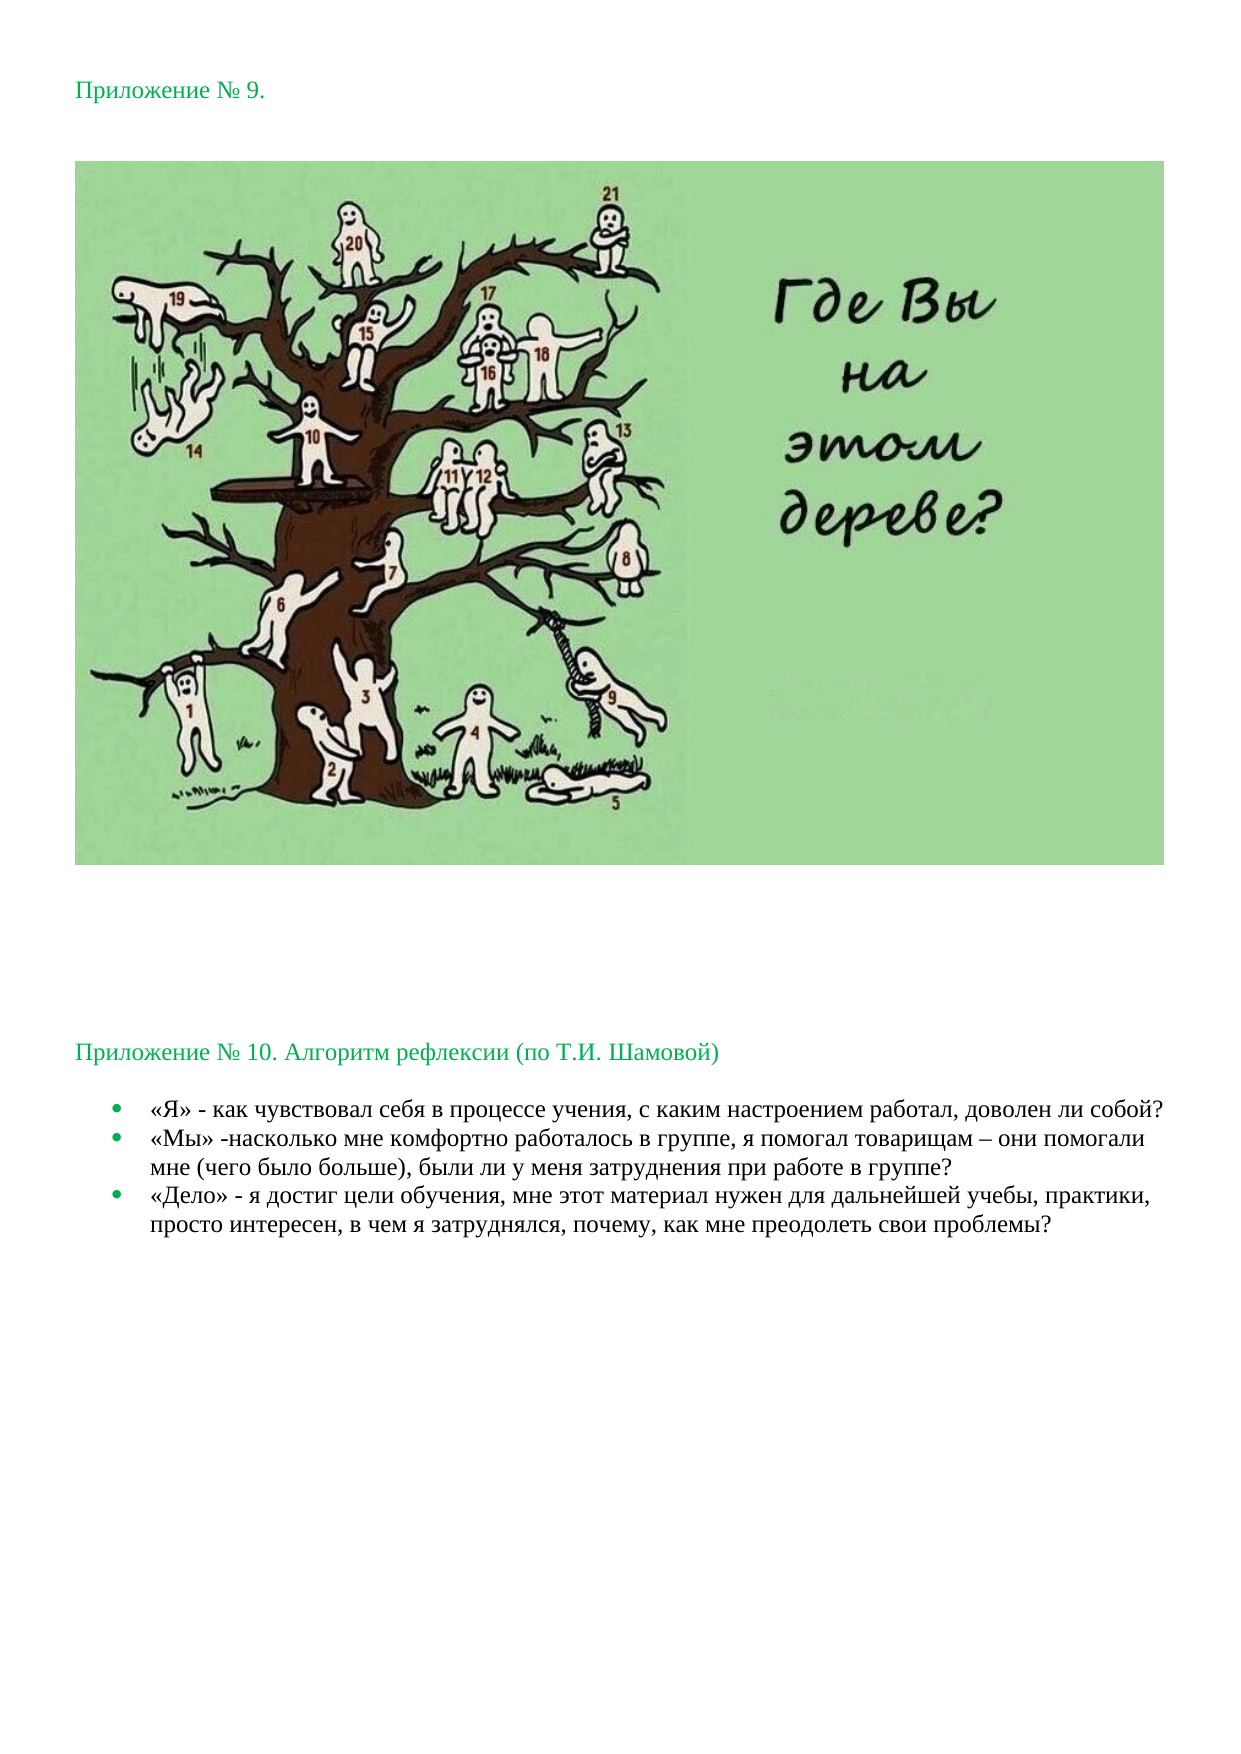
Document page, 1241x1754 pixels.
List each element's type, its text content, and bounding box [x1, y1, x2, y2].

list «Дело» - я достиг цели обучения, мне этот материал нужен для дальнейшей учебы, практики, просто интересен, в чем я затруднялся, почему, как мне преодолеть свои проблемы? [112, 1181, 1165, 1238]
list «Мы» -насколько мне комфортно работалось в группе, я помогал товарищам – они помогали мне (чего было больше), были ли у меня затруднения при работе в группе? [112, 1123, 1165, 1181]
text Приложение № 9. [75, 75, 1165, 104]
text Приложение № 10. Алгоритм рефлексии (по Т.И. Шамовой) [75, 1037, 1165, 1066]
picture [75, 161, 1164, 865]
list «Я» - как чувствовал себя в процессе учения, с каким настроением работал, доволен ли собой? [112, 1094, 1165, 1123]
